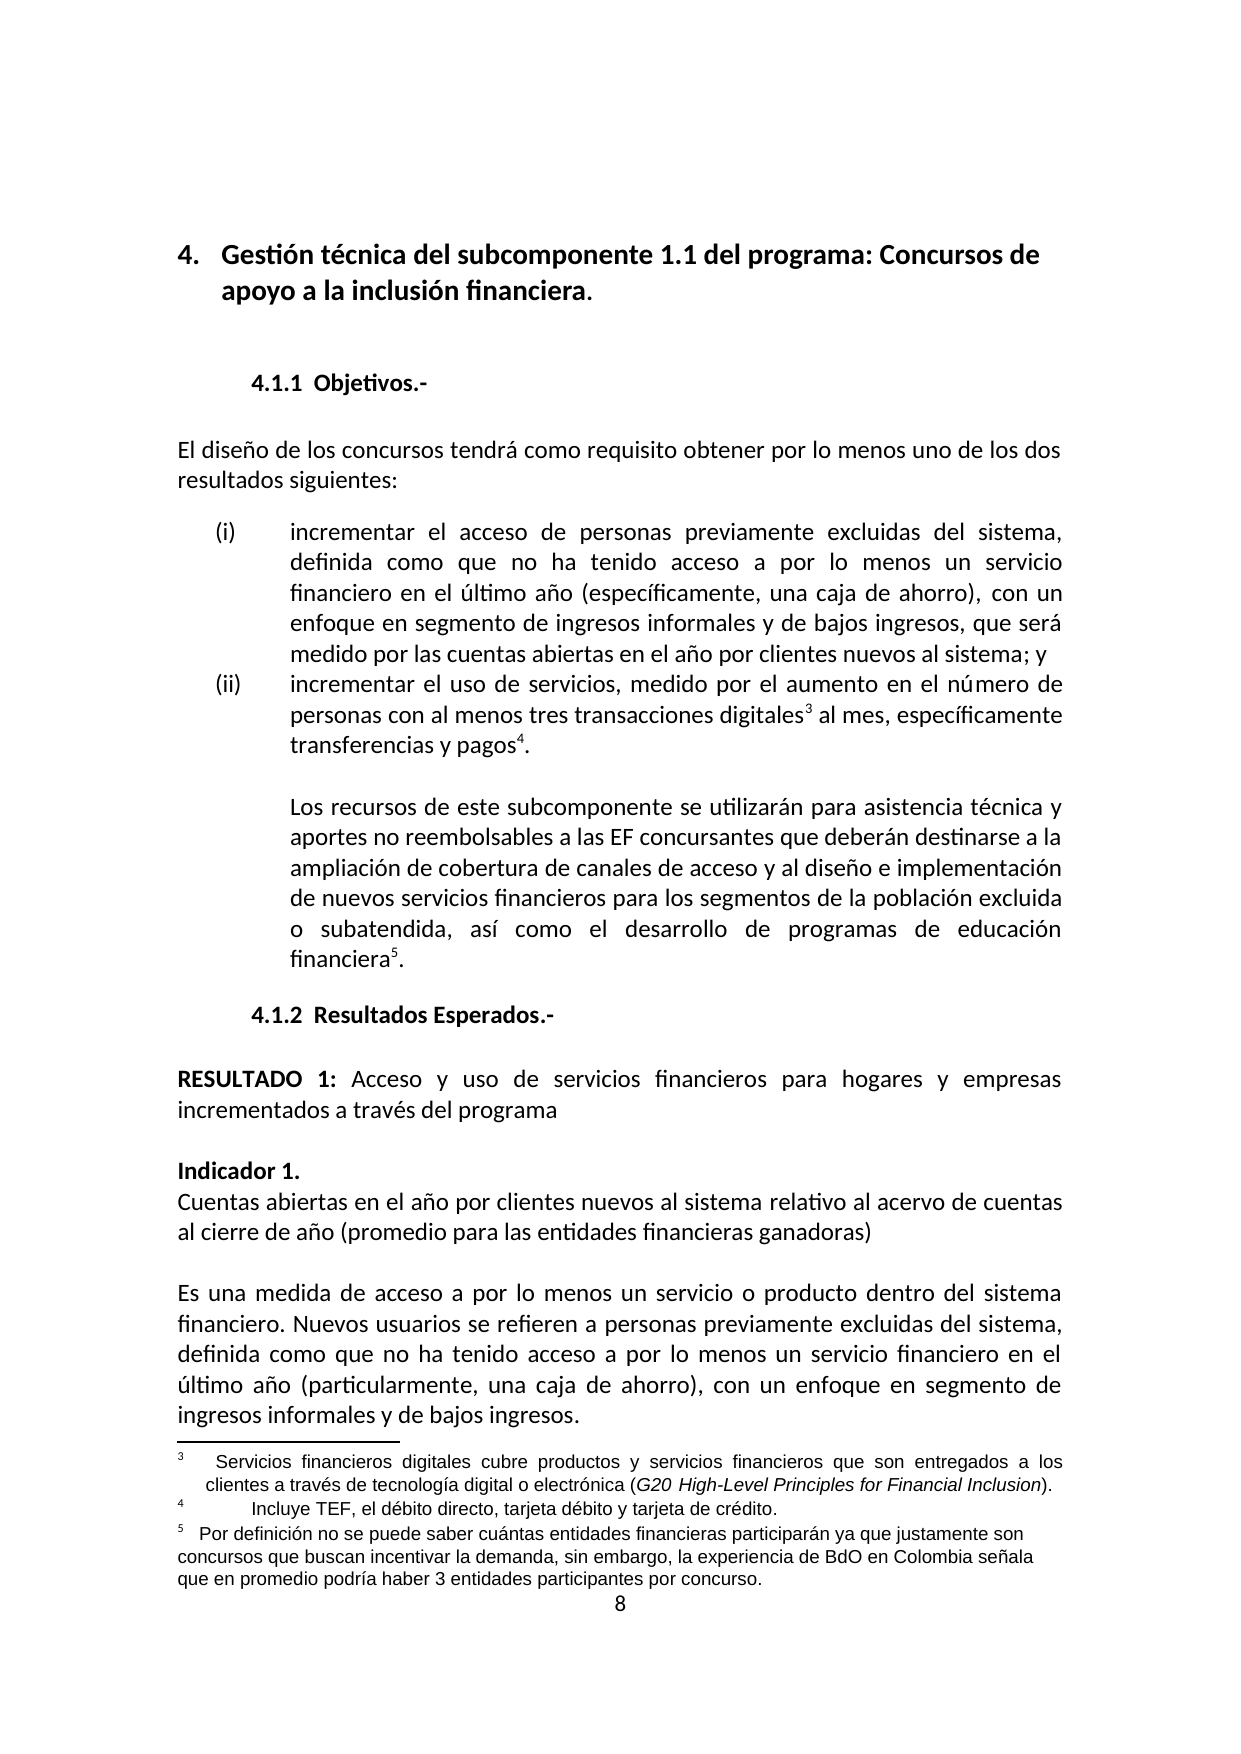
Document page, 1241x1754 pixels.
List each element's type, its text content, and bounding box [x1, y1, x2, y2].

list Los recursos de este subcomponente se utilizarán para asistencia técnica y aportes no reembolsables a las EF concursantes que deberán destinarse a la ampliación de cobertura de canales de acceso y al diseño e implementación de nuevos servicios financieros para los segmentos de la población excluida o subatendida, así como el desarrollo de programas de educación financiera. [290, 791, 1063, 974]
subtitle 4.1.2 Resultados Esperados.- [177, 999, 1063, 1029]
text RESULTADO 1: Acceso y uso de servicios financieros para hogares y empresas incrementados a través del programa [177, 1063, 1063, 1124]
subtitle 4.1.1 Objetivos.- [177, 367, 1063, 397]
list incrementar el acceso de personas previamente excluidas del sistema, definida como que no ha tenido acceso a por lo menos un servicio financiero en el último año (específicamente, una caja de ahorro), con un enfoque en segmento de ingresos informales y de bajos ingresos, que será medido por las cuentas abiertas en el año por clientes nuevos al sistema; y [215, 516, 1063, 668]
text El diseño de los concursos tendrá como requisito obtener por lo menos uno de los dos resultados siguientes: [177, 434, 1063, 495]
text Indicador 1. [177, 1155, 1063, 1186]
text Es una medida de acceso a por lo menos un servicio o producto dentro del sistema financiero. Nuevos usuarios se refieren a personas previamente excluidas del sistema, definida como que no ha tenido acceso a por lo menos un servicio financiero en el último año (particularmente, una caja de ahorro), con un enfoque en segmento de ingresos informales y de bajos ingresos. [177, 1277, 1063, 1430]
subtitle Gestión técnica del subcomponente 1.1 del programa: Concursos de apoyo a la inclusión financiera. [177, 236, 1063, 307]
text Cuentas abiertas en el año por clientes nuevos al sistema relativo al acervo de cuentas al cierre de año (promedio para las entidades financieras ganadoras) [177, 1186, 1063, 1247]
list incrementar el uso de servicios, medido por el aumento en el número de personas con al menos tres transacciones digitales al mes, específicamente transferencias y pagos. [215, 668, 1063, 760]
